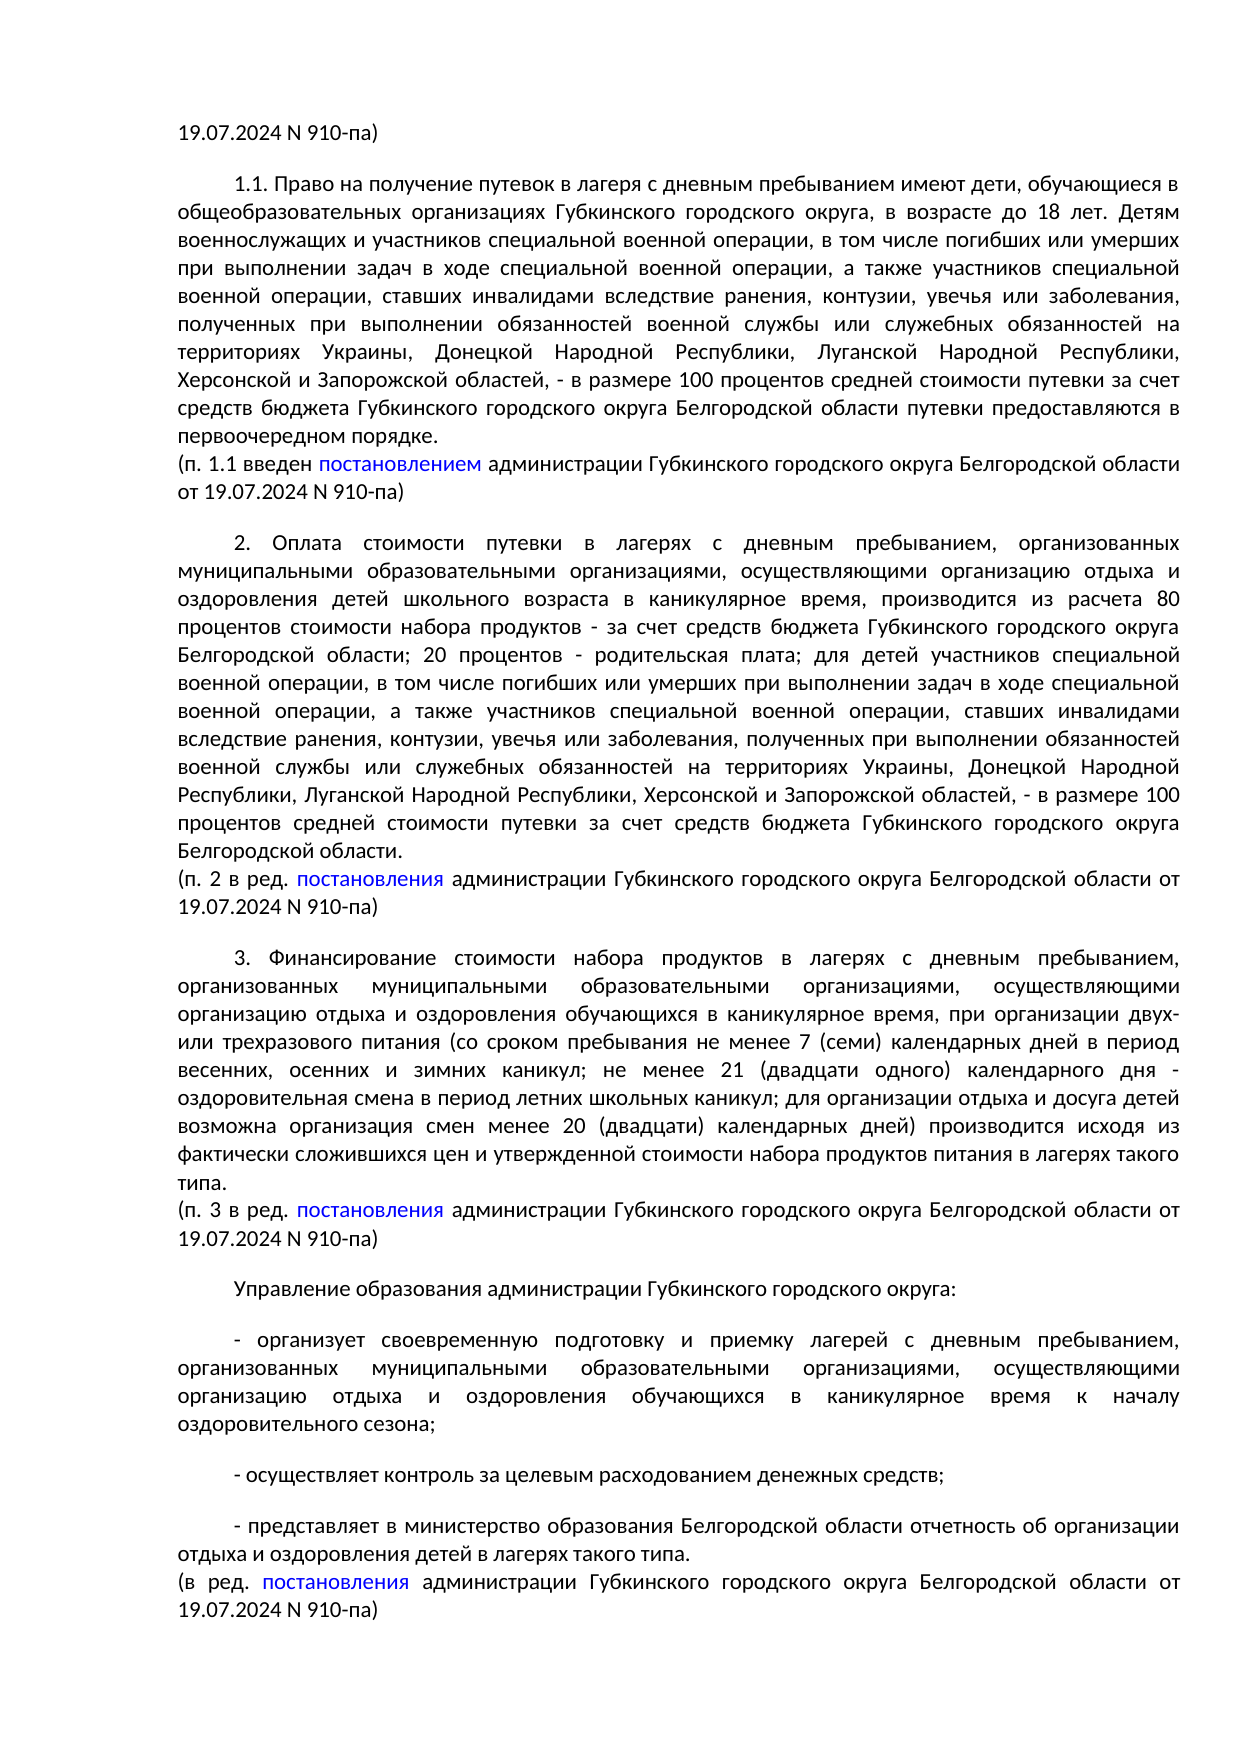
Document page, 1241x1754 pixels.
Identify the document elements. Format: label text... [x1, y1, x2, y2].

text (п. 3 в ред. постановления администрации Губкинского городского округа Белгородской области от 19.07.2024 N 910-па) [177, 1196, 1181, 1252]
text (п. 1.1 введен постановлением администрации Губкинского городского округа Белгородской области от 19.07.2024 N 910-па) [177, 449, 1181, 505]
text - представляет в министерство образования Белгородской области отчетность об организации отдыха и оздоровления детей в лагерях такого типа. [177, 1511, 1181, 1567]
text Управление образования администрации Губкинского городского округа: [177, 1274, 1181, 1303]
text (п. 2 в ред. постановления администрации Губкинского городского округа Белгородской области от 19.07.2024 N 910-па) [177, 864, 1181, 921]
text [177, 118, 1181, 146]
text - организует своевременную подготовку и приемку лагерей с дневным пребыванием, организованных муниципальными образовательными организациями, осуществляющими организацию отдыха и оздоровления обучающихся в каникулярное время к началу оздоровительного сезона; [177, 1326, 1181, 1438]
text (в ред. постановления администрации Губкинского городского округа Белгородской области от 19.07.2024 N 910-па) [177, 1567, 1181, 1623]
text 2. Оплата стоимости путевки в лагерях с дневным пребыванием, организованных муниципальными образовательными организациями, осуществляющими организацию отдыха и оздоровления детей школьного возраста в каникулярное время, производится из расчета 80 процентов стоимости набора продуктов - за счет средств бюджета Губкинского городского округа Белгородской области; 20 процентов - родительская плата; для детей участников специальной военной операции, в том числе погибших или умерших при выполнении задач в ходе специальной военной операции, а также участников специальной военной операции, ставших инвалидами вследствие ранения, контузии, увечья или заболевания, полученных при выполнении обязанностей военной службы или служебных обязанностей на территориях Украины, Донецкой Народной Республики, Луганской Народной Республики, Херсонской и Запорожской областей, - в размере 100 процентов средней стоимости путевки за счет средств бюджета Губкинского городского округа Белгородской области. [177, 528, 1181, 864]
text 1.1. Право на получение путевок в лагеря с дневным пребыванием имеют дети, обучающиеся в общеобразовательных организациях Губкинского городского округа, в возрасте до 18 лет. Детям военнослужащих и участников специальной военной операции, в том числе погибших или умерших при выполнении задач в ходе специальной военной операции, а также участников специальной военной операции, ставших инвалидами вследствие ранения, контузии, увечья или заболевания, полученных при выполнении обязанностей военной службы или служебных обязанностей на территориях Украины, Донецкой Народной Республики, Луганской Народной Республики, Херсонской и Запорожской областей, - в размере 100 процентов средней стоимости путевки за счет средств бюджета Губкинского городского округа Белгородской области путевки предоставляются в первоочередном порядке. [177, 169, 1181, 449]
text - осуществляет контроль за целевым расходованием денежных средств; [177, 1461, 1181, 1488]
text 3. Финансирование стоимости набора продуктов в лагерях с дневным пребыванием, организованных муниципальными образовательными организациями, осуществляющими организацию отдыха и оздоровления обучающихся в каникулярное время, при организации двух- или трехразового питания (со сроком пребывания не менее 7 (семи) календарных дней в период весенних, осенних и зимних каникул; не менее 21 (двадцати одного) календарного дня - оздоровительная смена в период летних школьных каникул; для организации отдыха и досуга детей возможна организация смен менее 20 (двадцати) календарных дней) производится исходя из фактически сложившихся цен и утвержденной стоимости набора продуктов питания в лагерях такого типа. [177, 943, 1181, 1196]
